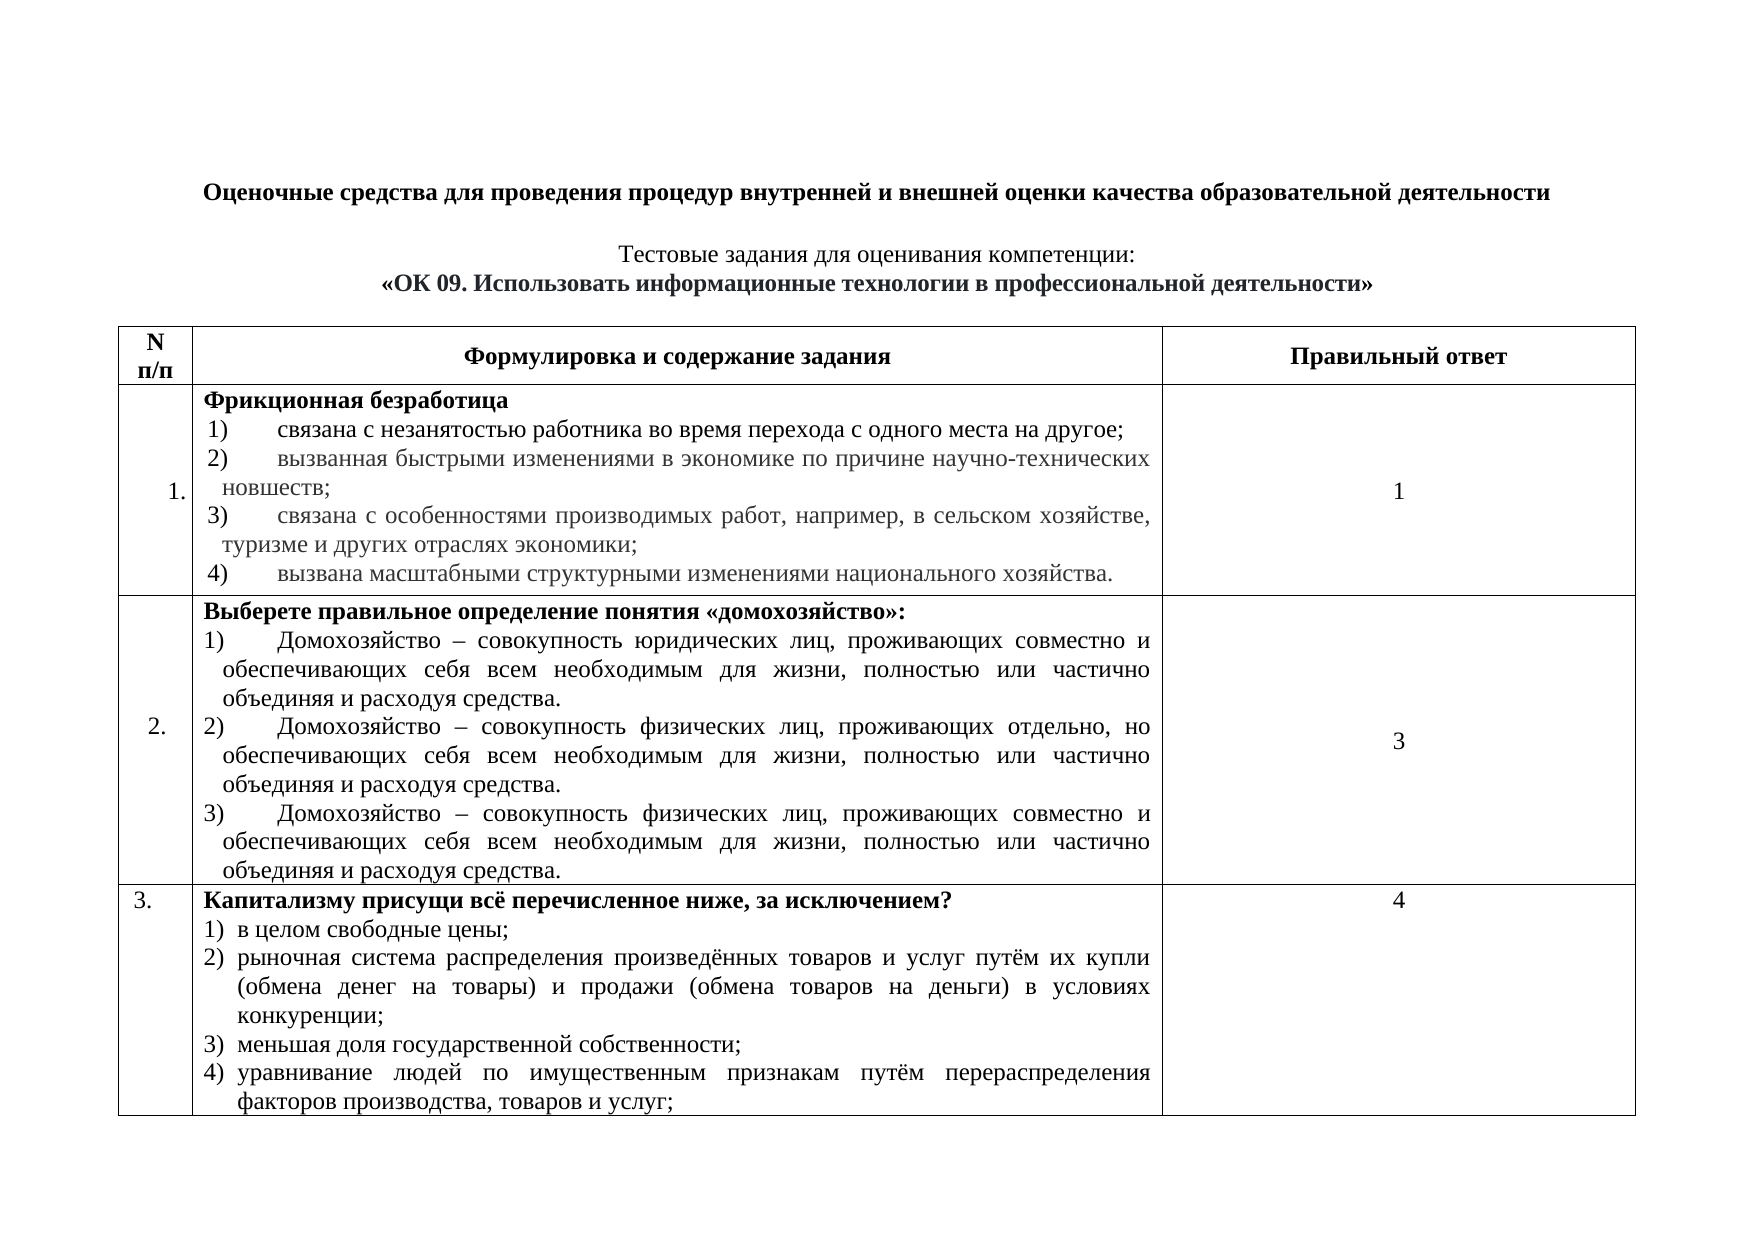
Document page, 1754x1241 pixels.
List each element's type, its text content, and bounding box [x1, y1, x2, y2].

text Оценочные средства для проведения процедур внутренней и внешней оценки качества образовательной деятельности [118, 177, 1636, 206]
table_cell [119, 596, 192, 884]
table_cell Выберете правильное определение понятия «домохозяйство»: Домохозяйство – совокупность юридических лиц, проживающих совместно и обеспечивающих себя всем необходимым для жизни, полностью или частично объединяя и расходуя средства. Домохозяйство – совокупность физических лиц, проживающих отдельно, но обеспечивающих себя всем необходимым для жизни, полностью или частично объединяя и расходуя средства. Домохозяйство – совокупность физических лиц, проживающих совместно и обеспечивающих себя всем необходимым для жизни, полностью или частично объединяя и расходуя средства. [193, 596, 1162, 884]
table_cell [119, 385, 192, 595]
table_cell 3 [1163, 596, 1635, 884]
table_header Формулировка и содержание задания [193, 327, 1162, 384]
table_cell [193, 885, 1162, 1115]
table_cell Фрикционная безработица связана с незанятостью работника во время перехода с одного места на другое; вызванная быстрыми изменениями в экономике по причине научно-технических новшеств; связана с особенностями производимых работ, например, в сельском хозяйстве, туризме и других отраслях экономики; вызвана масштабными структурными изменениями национального хозяйства. [193, 385, 1162, 595]
text Тестовые задания для оценивания компетенции: [118, 239, 1636, 268]
table_cell 1 [1163, 385, 1635, 595]
table_header N п/п [119, 327, 192, 384]
table_cell 4 [1163, 885, 1635, 1115]
table_header Правильный ответ [1163, 327, 1635, 384]
text «ОК 09. Использовать информационные технологии в профессиональной деятельности» [1361, 268, 1636, 297]
table_cell [119, 885, 192, 1115]
text «ОК 09. Использовать информационные технологии в профессиональной деятельности» [118, 268, 393, 297]
